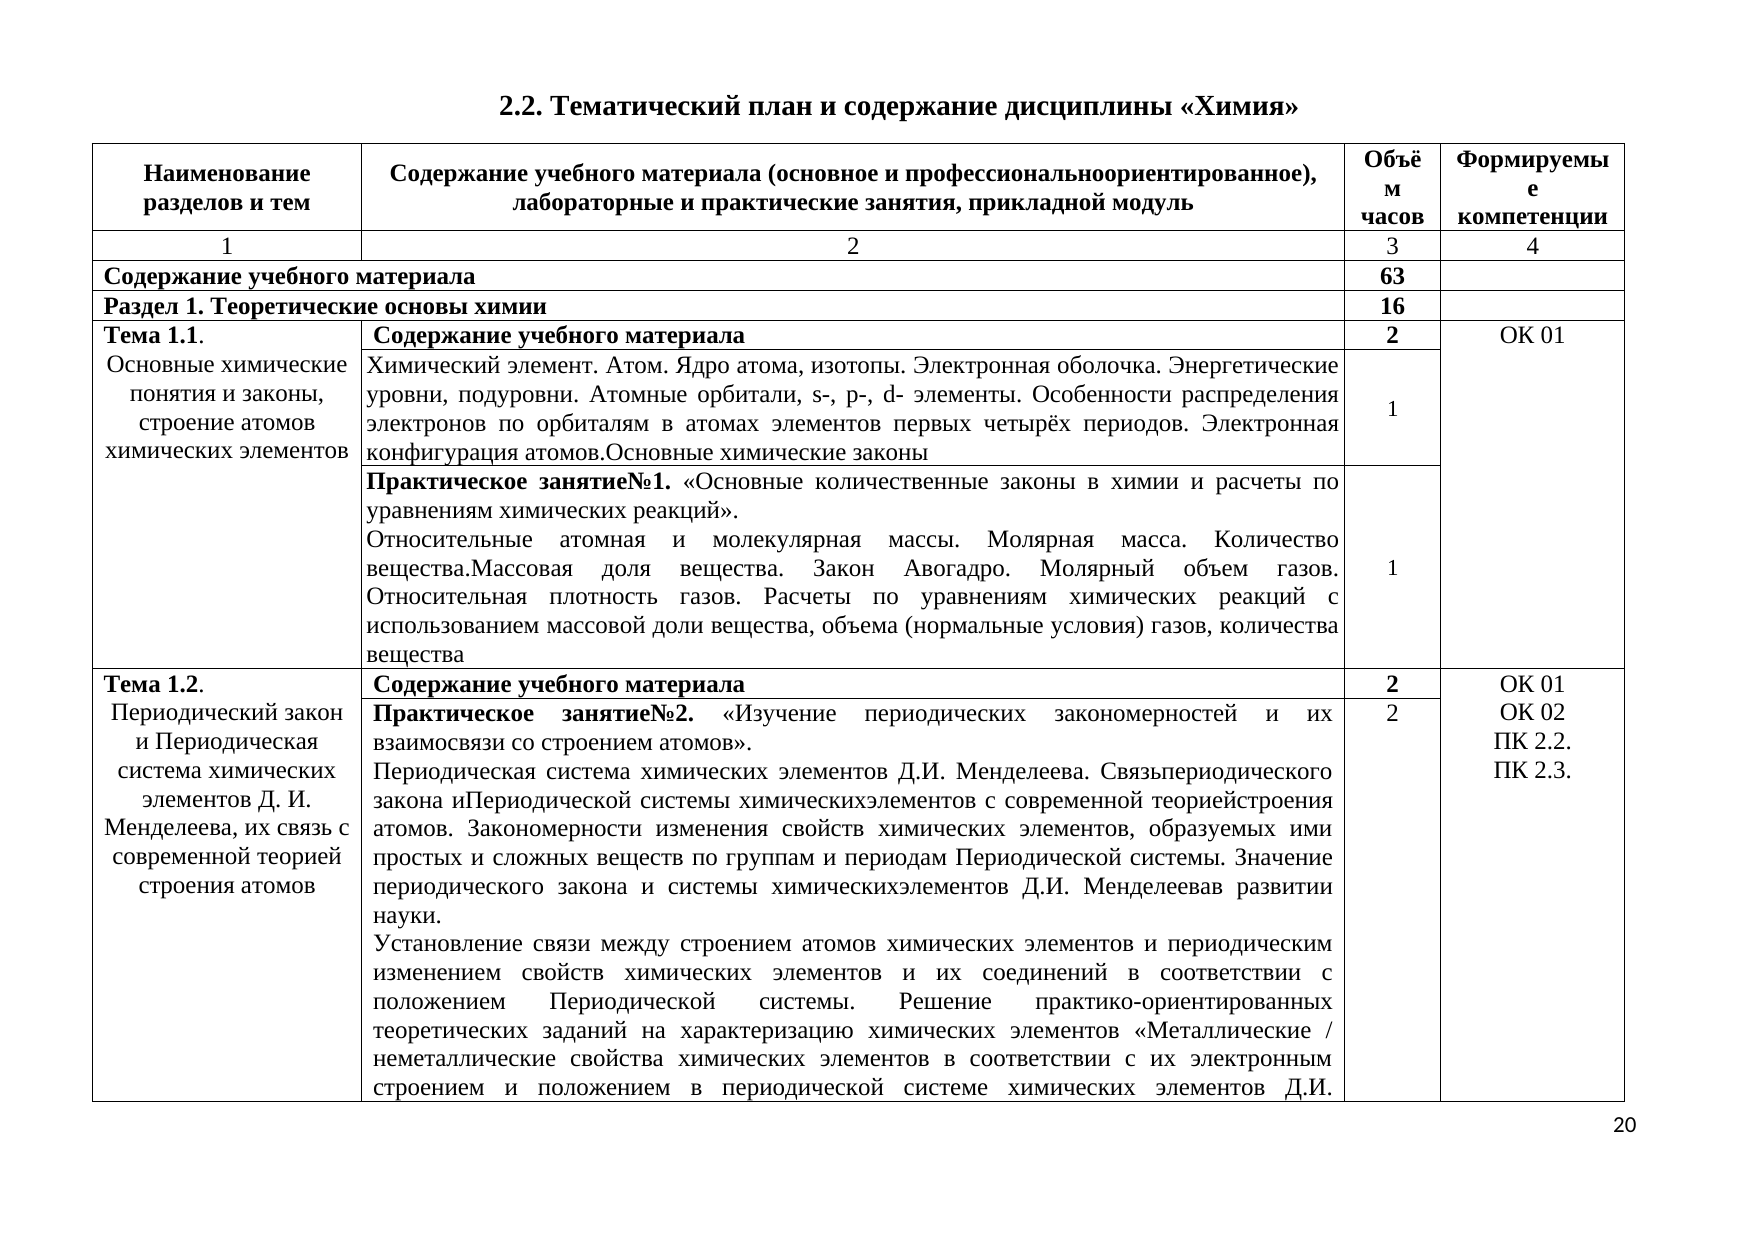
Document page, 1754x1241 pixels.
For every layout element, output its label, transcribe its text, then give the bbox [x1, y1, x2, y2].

table_cell 1 [1345, 350, 1440, 465]
table_cell Тема 1.2. Периодический закон и Периодическая система химических элементов Д. И. Менделеева, их связь с современной теорией строения атомов [93, 669, 361, 1101]
table_cell 16 [1345, 291, 1440, 319]
table_cell [1441, 291, 1624, 319]
table_cell Практическое занятие№1. «Основные количественные законы в химии и расчеты по уравнениям химических реакций». Относительные атомная и молекулярная массы. Молярная масса. Количество вещества.Массовая доля вещества. Закон Авогадро. Молярный объем газов. Относительная плотность газов. Расчеты по уравнениям химических реакций с использованием массовой доли вещества, объема (нормальные условия) газов, количества вещества [362, 466, 1344, 668]
table_cell Тема 1.1. Основные химические понятия и законы, строение атомов химических элементов [93, 321, 361, 668]
table_cell 3 [1345, 231, 1440, 260]
table_cell [1441, 261, 1624, 290]
table_header Объём часов [1345, 144, 1440, 230]
table_header Формируемые компетенции [1441, 144, 1624, 230]
table_header Наименование разделов и тем [93, 144, 361, 230]
table_cell 2 [1345, 699, 1440, 1101]
table_cell 1 [93, 231, 361, 260]
table_cell ОК 01 ОК 02 ПК 2.2. ПК 2.3. [1441, 669, 1624, 1101]
table_cell 2 [1345, 321, 1440, 349]
table_cell 63 [1345, 261, 1440, 290]
table_header Содержание учебного материала (основное и профессиональноориентированное), лабораторные и практические занятия, прикладной модуль [362, 144, 1344, 230]
text 2.2. Тематический план и содержание дисциплины «Химия» [103, 88, 1636, 122]
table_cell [362, 699, 1344, 1101]
table_cell ОК 01 [1441, 321, 1624, 668]
table_cell 1 [1345, 466, 1440, 668]
table_cell 4 [1441, 231, 1624, 260]
table_cell Содержание учебного материала [362, 321, 1344, 349]
table_cell 2 [1345, 669, 1440, 697]
table_cell 2 [362, 231, 1344, 260]
table_cell Химический элемент. Атом. Ядро атома, изотопы. Электронная оболочка. Энергетические уровни, подуровни. Атомные орбитали, s-, p-, d- элементы. Особенности распределения электронов по орбиталям в атомах элементов первых четырёх периодов. Электронная конфигурация атомов.Основные химические законы [362, 350, 1344, 465]
table_cell Содержание учебного материала [362, 669, 1344, 697]
table_cell Раздел 1. Теоретические основы химии [93, 291, 1344, 319]
table_cell Содержание учебного материала [93, 261, 1344, 290]
